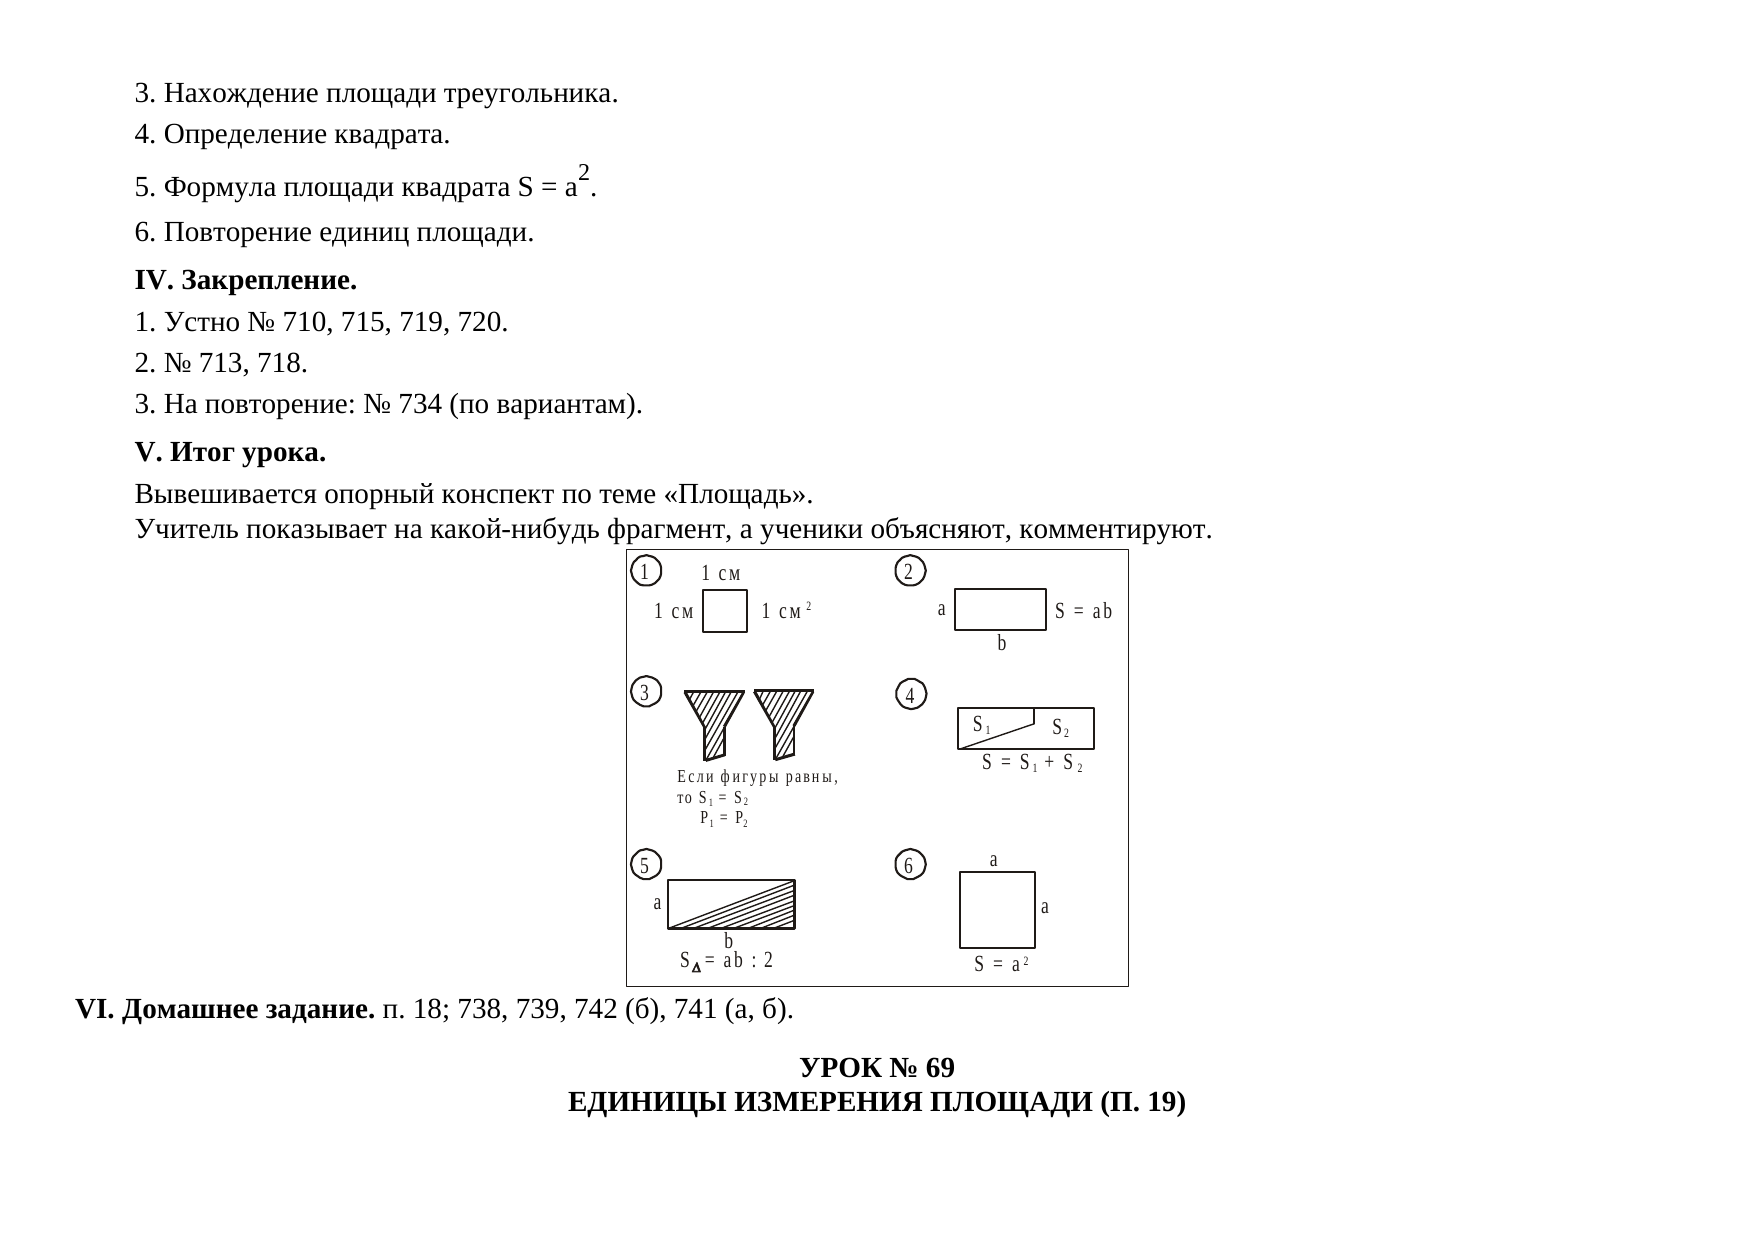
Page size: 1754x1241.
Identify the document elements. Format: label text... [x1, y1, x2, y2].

text Урок № 69 [75, 1051, 1679, 1084]
text 3. На повторение: № 734 (по вариантам). [75, 387, 1679, 420]
text V. Итог урока. [75, 434, 1679, 468]
text Вывешивается опорный конспект по теме «Площадь». [75, 476, 1679, 509]
text 4. Определение квадрата. [75, 116, 1679, 150]
text 1. Устно № 710, 715, 719, 720. [75, 304, 1679, 337]
text 5. Формула площади квадрата S = а2. [75, 158, 1679, 206]
text 3. Нахождение площади треугольника. [75, 75, 1679, 108]
text Учитель показывает на какой-нибудь фрагмент, а ученики объясняют, комментируют. [75, 511, 1679, 544]
text 6. Повторение единиц площади. [75, 214, 1679, 248]
text 2. № 713, 718. [75, 345, 1679, 379]
text IV. Закрепление. [75, 262, 1679, 296]
text Единицы измерения площади (п. 19) [75, 1084, 1679, 1118]
text VI. Домашнее задание. п. 18; 738, 739, 742 (б), 741 (а, б). [75, 991, 1679, 1025]
